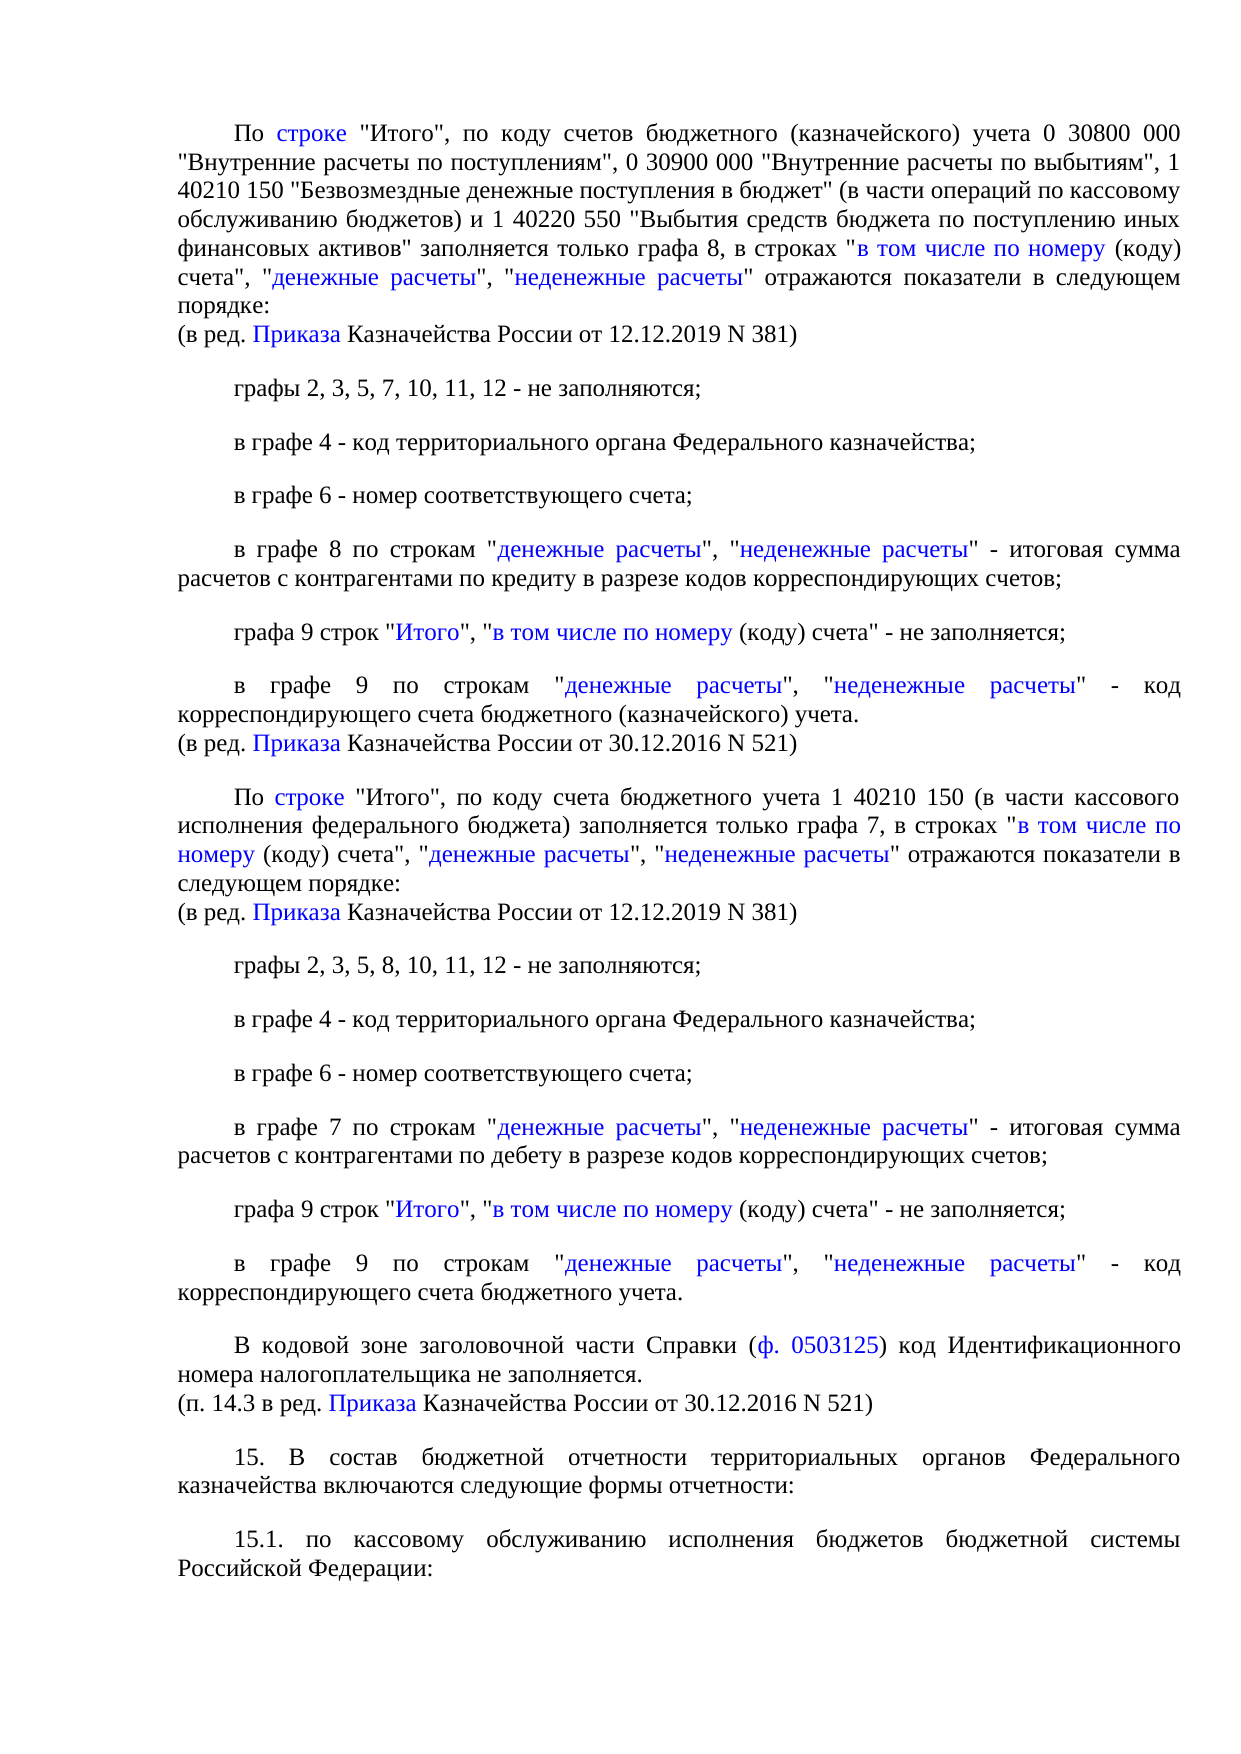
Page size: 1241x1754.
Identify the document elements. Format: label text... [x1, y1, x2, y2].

text в графе 9 по строкам "денежные расчеты", "неденежные расчеты" - код корреспондирующего счета бюджетного учета. [177, 1248, 1181, 1306]
text в графе 4 - код территориального органа Федерального казначейства; [177, 1004, 1181, 1033]
text В кодовой зоне заголовочной части Справки (ф. 0503125) код Идентификационного номера налогоплательщика не заполняется. [177, 1331, 1181, 1388]
text графы 2, 3, 5, 8, 10, 11, 12 - не заполняются; [177, 951, 1181, 979]
text графа 9 строк "Итого", "в том числе по номеру (коду) счета" - не заполняется; [177, 617, 1181, 646]
text По строке "Итого", по коду счета бюджетного учета 1 40210 150 (в части кассового исполнения федерального бюджета) заполняется только графа 7, в строках "в том числе по номеру (коду) счета", "денежные расчеты", "неденежные расчеты" отражаются показатели в следующем порядке: [177, 782, 1181, 897]
text в графе 9 по строкам "денежные расчеты", "неденежные расчеты" - код корреспондирующего счета бюджетного (казначейского) учета. [177, 671, 1181, 728]
text 15. В состав бюджетной отчетности территориальных органов Федерального казначейства включаются следующие формы отчетности: [177, 1442, 1181, 1499]
text 15.1. по кассовому обслуживанию исполнения бюджетов бюджетной системы Российской Федерации: [177, 1524, 1181, 1582]
text в графе 7 по строкам "денежные расчеты", "неденежные расчеты" - итоговая сумма расчетов с контрагентами по дебету в разрезе кодов корреспондирующих счетов; [177, 1112, 1181, 1169]
text графа 9 строк "Итого", "в том числе по номеру (коду) счета" - не заполняется; [177, 1194, 1181, 1223]
text в графе 4 - код территориального органа Федерального казначейства; [177, 427, 1181, 456]
text в графе 6 - номер соответствующего счета; [177, 1058, 1181, 1087]
text (в ред. Приказа Казначейства России от 30.12.2016 N 521) [177, 728, 1181, 757]
text (п. 14.3 в ред. Приказа Казначейства России от 30.12.2016 N 521) [177, 1388, 1181, 1417]
text графы 2, 3, 5, 7, 10, 11, 12 - не заполняются; [177, 373, 1181, 402]
text в графе 6 - номер соответствующего счета; [177, 481, 1181, 509]
text в графе 8 по строкам "денежные расчеты", "неденежные расчеты" - итоговая сумма расчетов с контрагентами по кредиту в разрезе кодов корреспондирующих счетов; [177, 534, 1181, 592]
text По строке "Итого", по коду счетов бюджетного (казначейского) учета 0 30800 000 "Внутренние расчеты по поступлениям", 0 30900 000 "Внутренние расчеты по выбытиям", 1 40210 150 "Безвозмездные денежные поступления в бюджет" (в части операций по кассовому обслуживанию бюджетов) и 1 40220 550 "Выбытия средств бюджета по поступлению иных финансовых активов" заполняется только графа 8, в строках "в том числе по номеру (коду) счета", "денежные расчеты", "неденежные расчеты" отражаются показатели в следующем порядке: [177, 118, 1181, 319]
text (в ред. Приказа Казначейства России от 12.12.2019 N 381) [177, 897, 1181, 926]
text (в ред. Приказа Казначейства России от 12.12.2019 N 381) [177, 319, 1181, 348]
